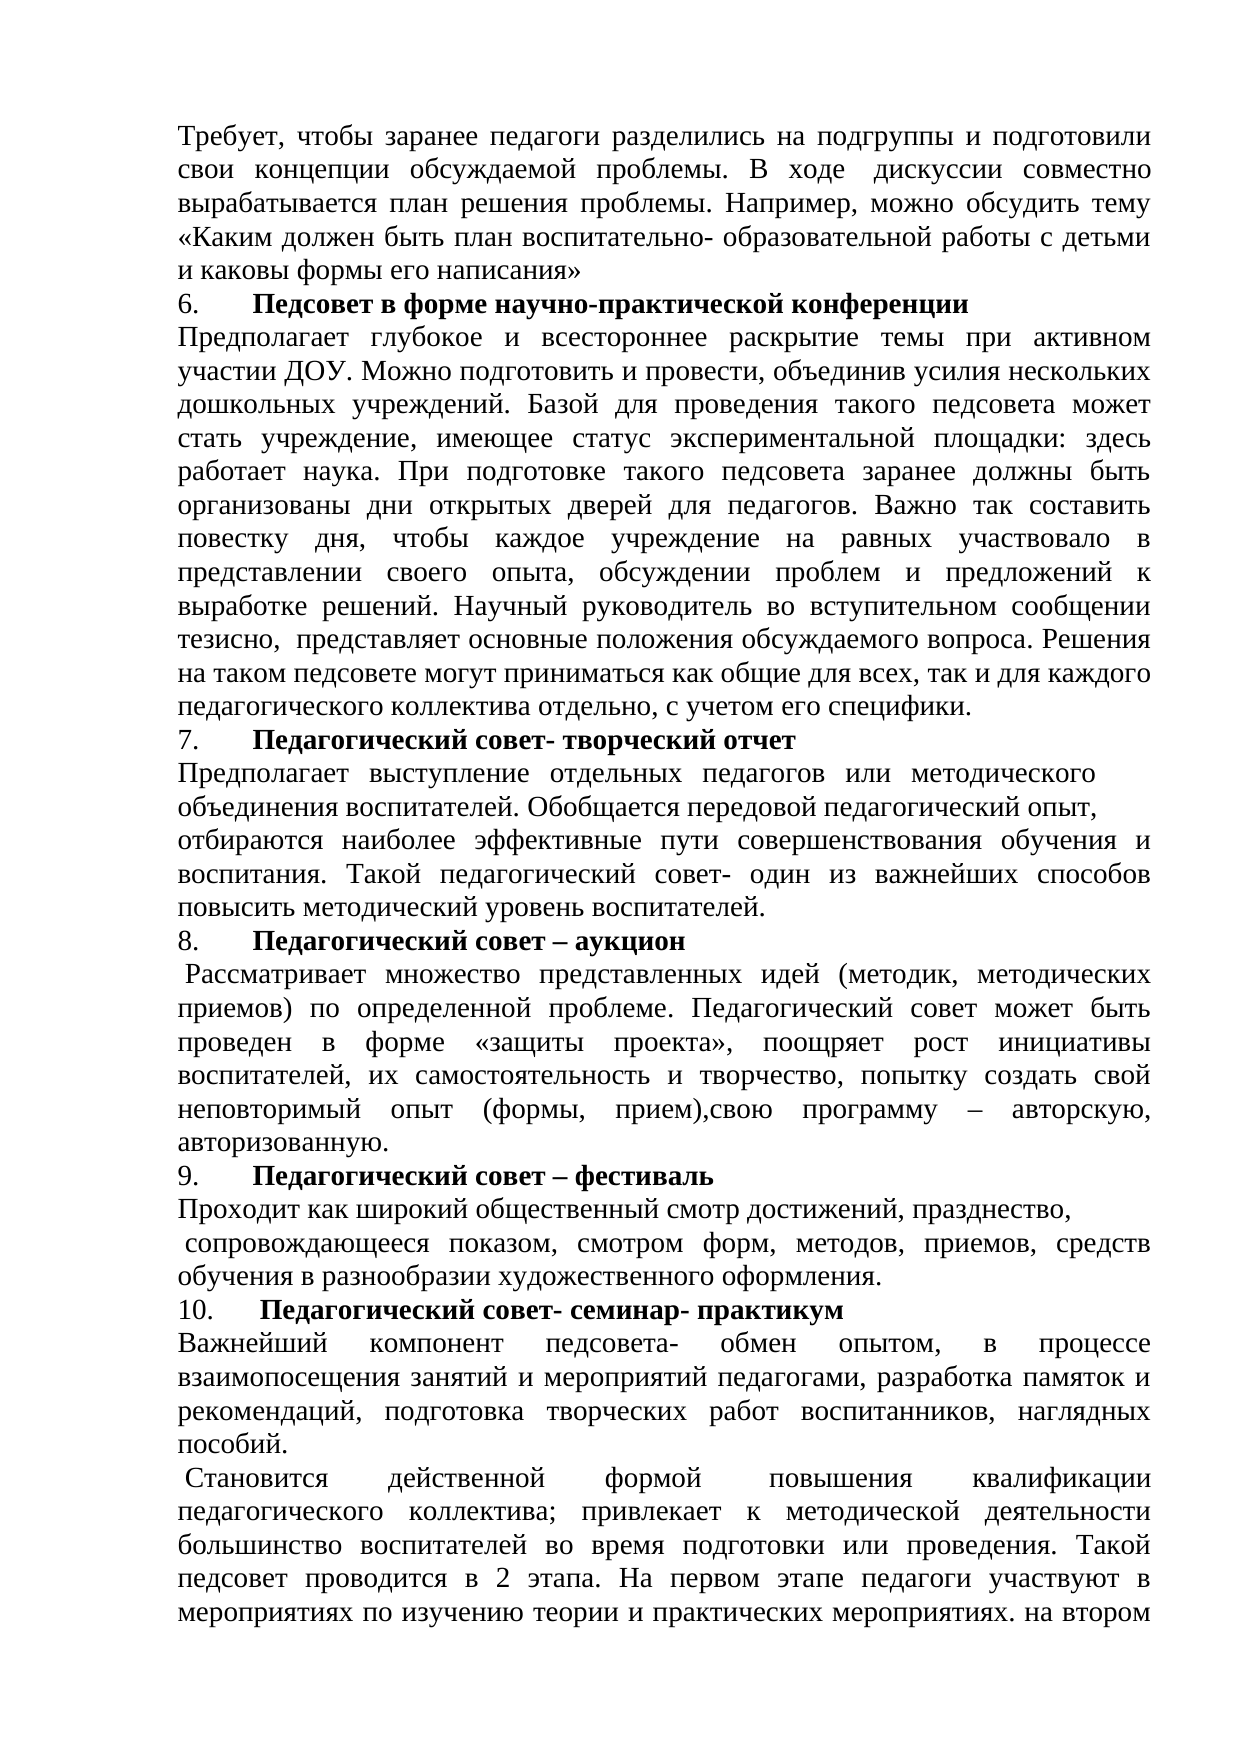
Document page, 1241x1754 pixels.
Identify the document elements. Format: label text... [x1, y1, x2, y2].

list Педагогический совет- творческий отчет [177, 722, 1152, 755]
list Педагогический совет – фестиваль [177, 1158, 1152, 1191]
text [177, 1460, 1152, 1627]
text Предполагает выступление отдельных педагогов или методического объединения воспитателей. Обобщается передовой педагогический опыт, отбираются наиболее эффективные пути совершенствования обучения и воспитания. Такой педагогический совет- один из важнейших способов повысить методический уровень воспитателей. [177, 755, 1152, 923]
text Требует, чтобы заранее педагоги разделились на подгруппы и подготовили свои концепции обсуждаемой проблемы. В ходе дискуссии совместно вырабатывается план решения проблемы. Например, можно обсудить тему «Каким должен быть план воспитательно- образовательной работы с детьми и каковы формы его написания» [177, 118, 1152, 286]
text Важнейший компонент педсовета- обмен опытом, в процессе взаимопосещения занятий и мероприятий педагогами, разработка памяток и рекомендаций, подготовка творческих работ воспитанников, наглядных пособий. [177, 1326, 1152, 1460]
list Педагогический совет – аукцион [177, 923, 1152, 957]
list Педагогический совет- семинар- практикум [177, 1292, 1152, 1326]
text Проходит как широкий общественный смотр достижений, празднество, [177, 1191, 1152, 1225]
list Педсовет в форме научно-практической конференции [177, 286, 1152, 319]
text сопровождающееся показом, смотром форм, методов, приемов, средств обучения в разнообразии художественного оформления. [177, 1225, 1152, 1292]
text Предполагает глубокое и всестороннее раскрытие темы при активном участии ДОУ. Можно подготовить и провести, объединив усилия нескольких дошкольных учреждений. Базой для проведения такого педсовета может стать учреждение, имеющее статус экспериментальной площадки: здесь работает наука. При подготовке такого педсовета заранее должны быть организованы дни открытых дверей для педагогов. Важно так составить повестку дня, чтобы каждое учреждение на равных участвовало в представлении своего опыта, обсуждении проблем и предложений к выработке решений. Научный руководитель во вступительном сообщении тезисно, представляет основные положения обсуждаемого вопроса. Решения на таком педсовете могут приниматься как общие для всех, так и для каждого педагогического коллектива отдельно, с учетом его специфики. [177, 319, 1152, 722]
text Рассматривает множество представленных идей (методик, методических приемов) по определенной проблеме. Педагогический совет может быть проведен в форме «защиты проекта», поощряет рост инициативы воспитателей, их самостоятельность и творчество, попытку создать свой неповторимый опыт (формы, прием),свою программу – авторскую, авторизованную. [177, 957, 1152, 1158]
